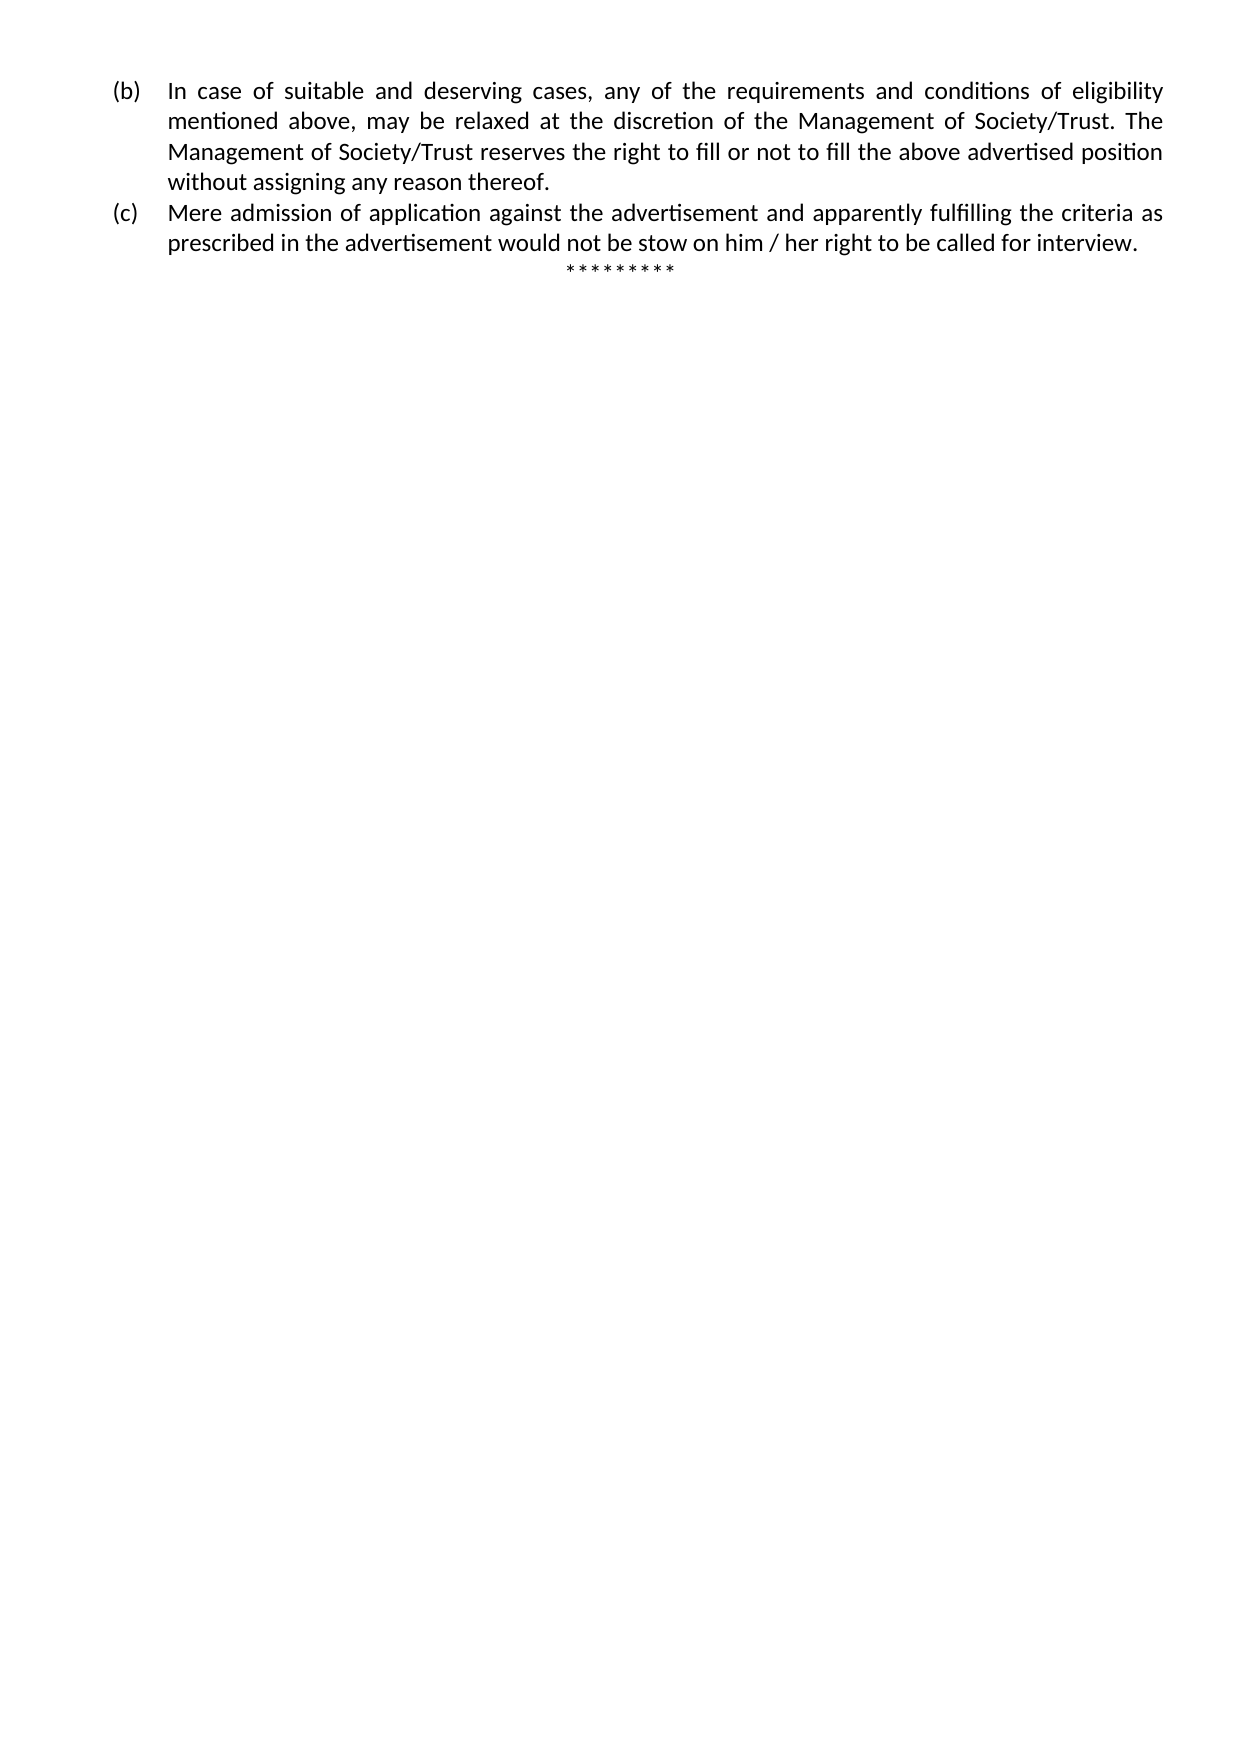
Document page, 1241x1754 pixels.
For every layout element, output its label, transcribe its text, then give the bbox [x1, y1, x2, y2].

list In case of suitable and deserving cases, any of the requirements and conditions of eligibility mentioned above, may be relaxed at the discretion of the Management of Society/Trust. The Management of Society/Trust reserves the right to fill or not to fill the above advertised position without assigning any reason thereof. [112, 75, 1165, 197]
text ********* [75, 258, 1165, 289]
list Mere admission of application against the advertisement and apparently fulfilling the criteria as prescribed in the advertisement would not be stow on him / her right to be called for interview. [112, 197, 1165, 258]
